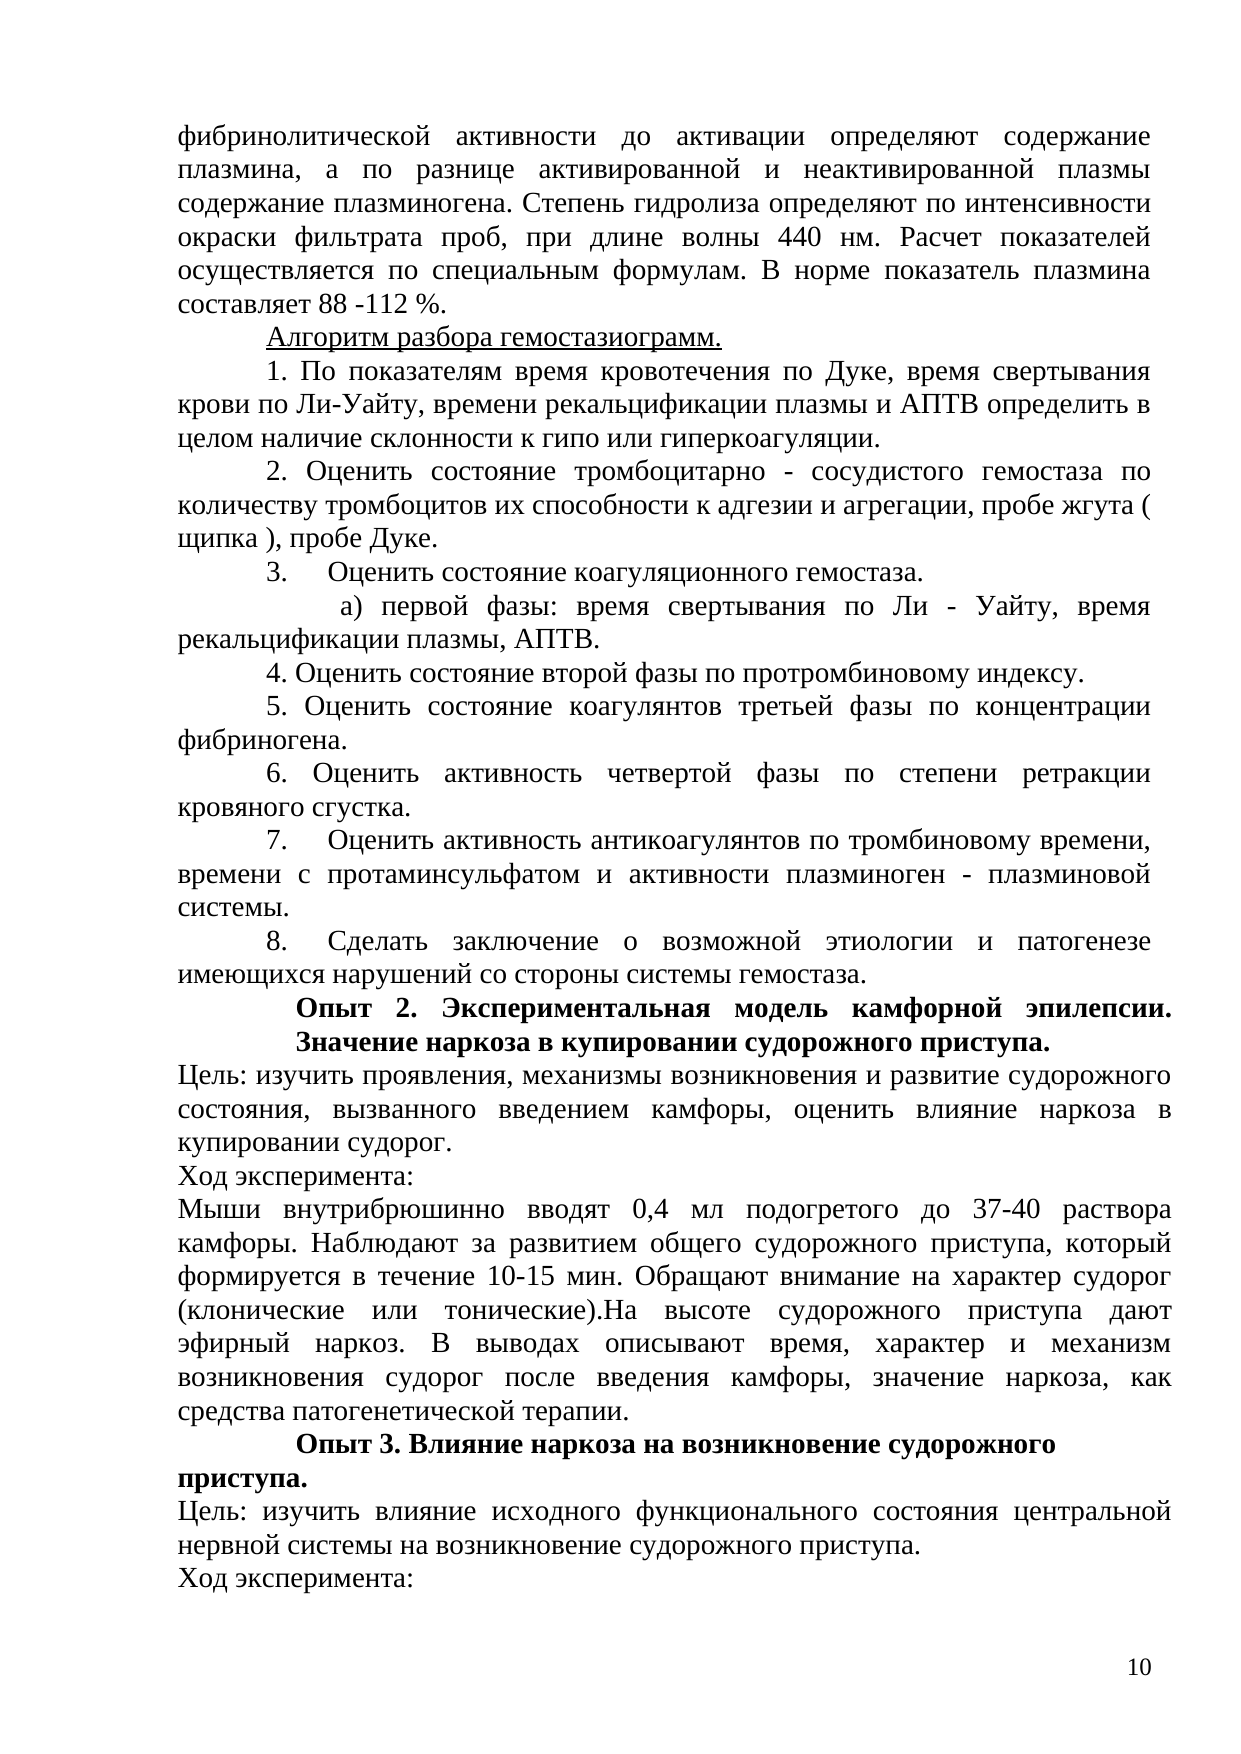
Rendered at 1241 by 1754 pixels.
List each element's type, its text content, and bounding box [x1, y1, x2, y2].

text а) первой фазы: время свертывания по Ли - Уайту, время рекальцификации плазмы, АПТВ. [177, 588, 1152, 655]
text 5. Оценить состояние коагулянтов третьей фазы по концентрации фибриногена. [177, 688, 1152, 755]
list Оценить активность антикоагулянтов по тромбиновому времени, времени с протаминсульфатом и активности плазминоген - плазминовой системы. [177, 822, 1152, 923]
text Мыши внутрибрюшинно вводят 0,4 мл подогретого до 37-40 раствора камфоры. Наблюдают за развитием общего судорожного приступа, который формируется в течение 10-15 мин. Обращают внимание на характер судорог (клонические или тонические).На высоте судорожного приступа дают эфирный наркоз. В выводах описывают время, характер и механизм возникновения судорог после введения камфоры, значение наркоза, как средства патогенетической терапии. [177, 1191, 1172, 1426]
text 1. По показателям время кровотечения по Дуке, время свертывания крови по Ли-Уайту, времени рекальцификации плазмы и АПТВ определить в целом наличие склонности к гипо или гиперкоагуляции. [177, 353, 1152, 453]
text приступа. [177, 1460, 1172, 1493]
list Оценить состояние коагуляционного гемостаза. [177, 554, 1152, 588]
list Сделать заключение о возможной этиологии и патогенезе имеющихся нарушений со стороны системы гемостаза. [177, 923, 1152, 990]
text Алгоритм разбора гемостазиограмм. [177, 319, 1152, 353]
text Ход эксперимента: [177, 1560, 1172, 1594]
text 2. Оценить состояние тромбоцитарно - сосудистого гемостаза по количеству тромбоцитов их способности к адгезии и агрегации, пробе жгута ( щипка ), пробе Дуке. [177, 453, 1152, 554]
text Цель: изучить проявления, механизмы возникновения и развитие судорожного состояния, вызванного введением камфоры, оценить влияние наркоза в купировании судорог. [177, 1057, 1172, 1158]
text Цель: изучить влияние исходного функционального состояния центральной нервной системы на возникновение судорожного приступа. [177, 1493, 1172, 1560]
text 4. Оценить состояние второй фазы по протромбиновому индексу. [177, 655, 1152, 688]
text 6. Оценить активность четвертой фазы по степени ретракции кровяного сгустка. [177, 755, 1152, 822]
text Опыт 3. Влияние наркоза на возникновение судорожного [295, 1426, 1172, 1460]
text Ход эксперимента: [177, 1158, 1172, 1191]
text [177, 118, 1152, 319]
text Опыт 2. Экспериментальная модель камфорной эпилепсии. Значение наркоза в купировании судорожного приступа. [295, 990, 1172, 1057]
